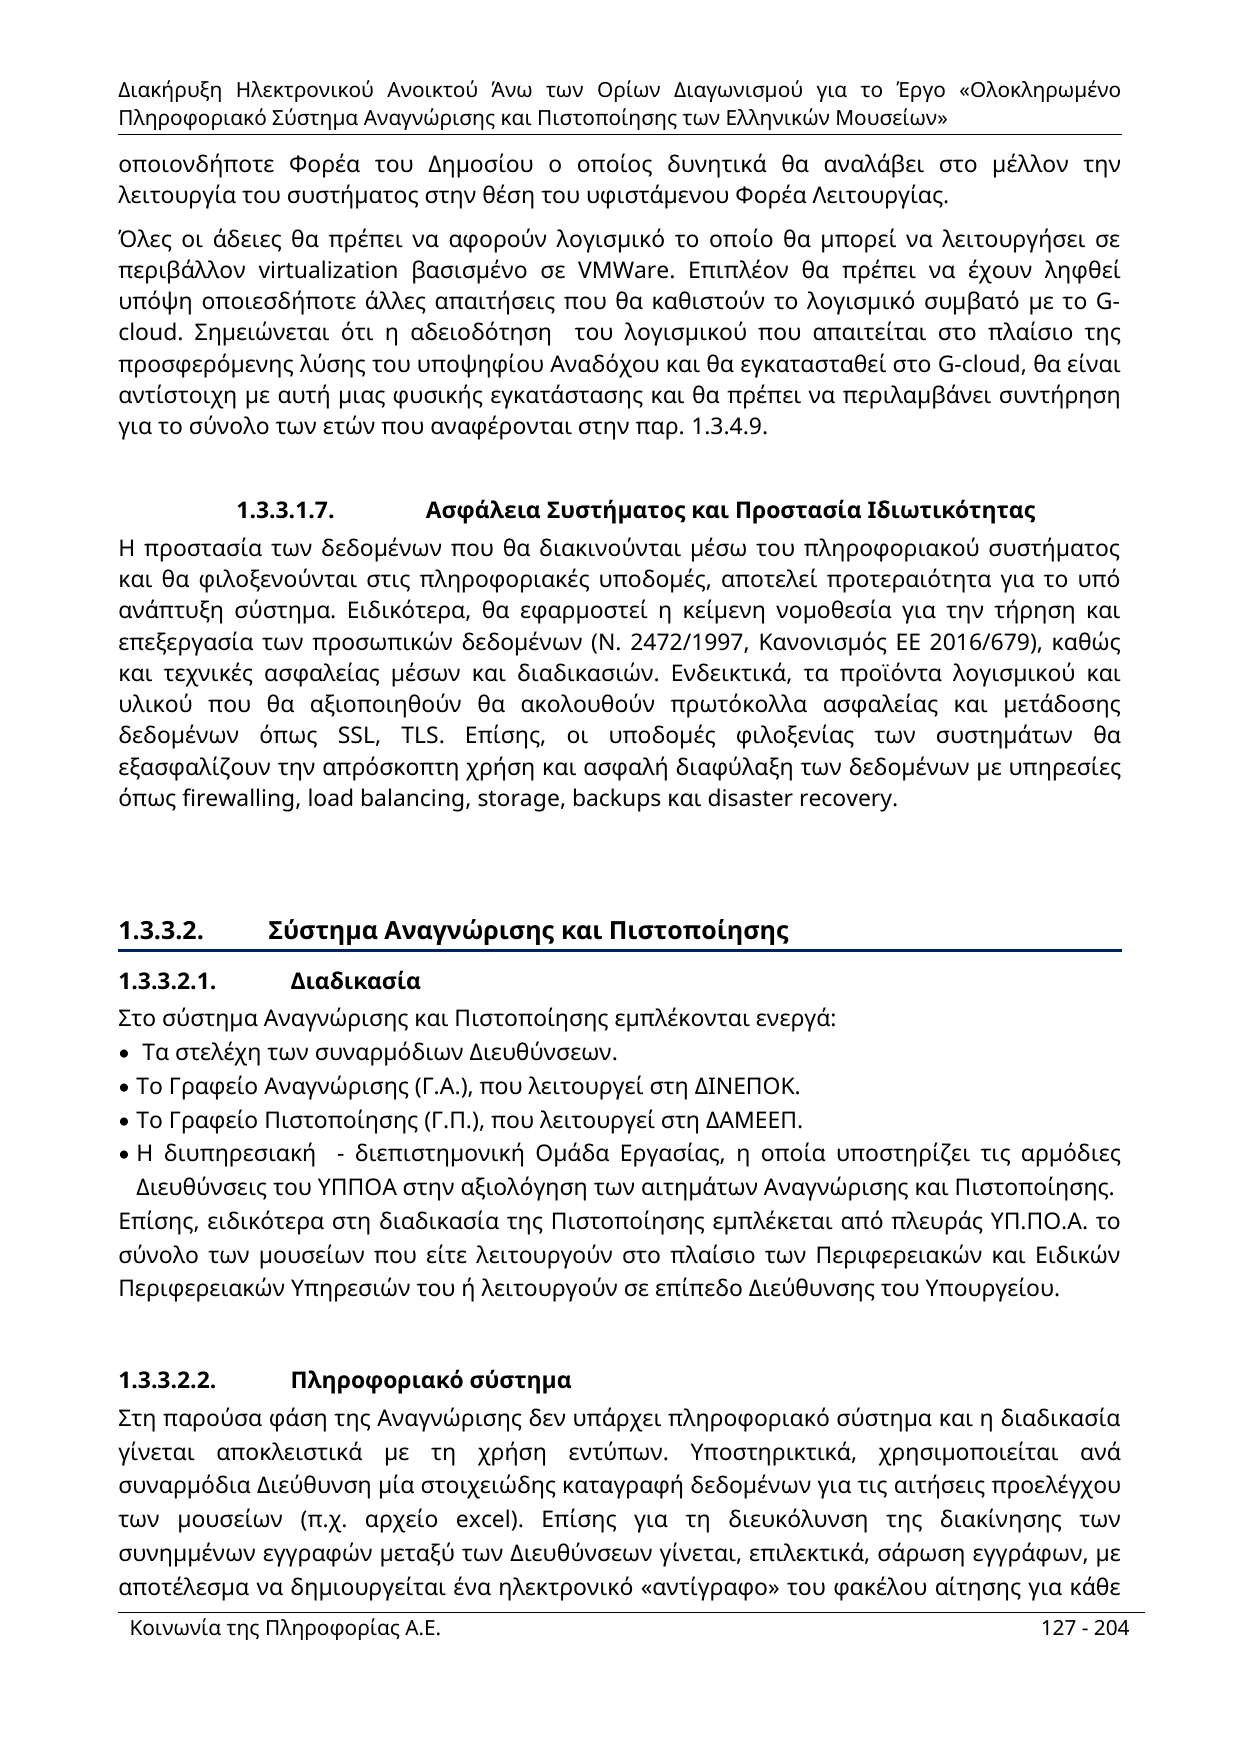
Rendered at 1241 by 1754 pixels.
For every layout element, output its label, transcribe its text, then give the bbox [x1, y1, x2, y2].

list Το Γραφείο Αναγνώρισης (Γ.Α.), που λειτουργεί στη ΔΙΝΕΠΟΚ. [118, 1070, 1122, 1101]
text Η προστασία των δεδομένων που θα διακινούνται μέσω του πληροφοριακού συστήματος και θα φιλοξενούνται στις πληροφοριακές υποδομές, αποτελεί προτεραιότητα για το υπό ανάπτυξη σύστημα. Ειδικότερα, θα εφαρμοστεί η κείμενη νομοθεσία για την τήρηση και επεξεργασία των προσωπικών δεδομένων (Ν. 2472/1997, Κανονισμός ΕΕ 2016/679), καθώς και τεχνικές ασφαλείας μέσων και διαδικασιών. Ενδεικτικά, τα προϊόντα λογισμικού και υλικού που θα αξιοποιηθούν θα ακολουθούν πρωτόκολλα ασφαλείας και μετάδοσης δεδομένων όπως SSL, TLS. Επίσης, οι υποδομές φιλοξενίας των συστημάτων θα εξασφαλίζουν την απρόσκοπτη χρήση και ασφαλή διαφύλαξη των δεδομένων με υπηρεσίες όπως firewalling, load balancing, storage, backups και disaster recovery. [118, 532, 1122, 813]
subtitle Ασφάλεια Συστήματος και Προστασία Ιδιωτικότητας [236, 494, 1122, 526]
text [118, 1402, 1122, 1602]
subtitle Σύστημα Αναγνώρισης και Πιστοποίησης [118, 913, 1122, 949]
list Τα στελέχη των συναρμόδιων Διευθύνσεων. [118, 1036, 1122, 1067]
subtitle Πληροφοριακό σύστημα [118, 1364, 1122, 1396]
text Επίσης, ειδικότερα στη διαδικασία της Πιστοποίησης εμπλέκεται από πλευράς ΥΠ.ΠΟ.Α. το σύνολο των μουσείων που είτε λειτουργούν στο πλαίσιο των Περιφερειακών και Ειδικών Περιφερειακών Υπηρεσιών του ή λειτουργούν σε επίπεδο Διεύθυνσης του Υπουργείου. [118, 1205, 1122, 1303]
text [118, 147, 1122, 210]
list Το Γραφείο Πιστοποίησης (Γ.Π.), που λειτουργεί στη ΔΑΜΕΕΠ. [118, 1103, 1122, 1135]
list Η διυπηρεσιακή - διεπιστημονική Ομάδα Εργασίας, η οποία υποστηρίζει τις αρμόδιες Διευθύνσεις του ΥΠΠΟΑ στην αξιολόγηση των αιτημάτων Αναγνώρισης και Πιστοποίησης. [118, 1137, 1122, 1202]
text Στο σύστημα Αναγνώρισης και Πιστοποίησης εμπλέκονται ενεργά: [118, 1002, 1122, 1033]
subtitle Διαδικασία [118, 965, 1122, 996]
text Όλες οι άδειες θα πρέπει να αφορούν λογισμικό το οποίο θα μπορεί να λειτουργήσει σε περιβάλλον virtualization βασισμένο σε VMWare. Επιπλέον θα πρέπει να έχουν ληφθεί υπόψη οποιεσδήποτε άλλες απαιτήσεις που θα καθιστούν το λογισμικό συμβατό με το G-cloud. Σημειώνεται ότι η αδειοδότηση του λογισμικού που απαιτείται στο πλαίσιο της προσφερόμενης λύσης του υποψηφίου Αναδόχου και θα εγκατασταθεί στο G-cloud, θα είναι αντίστοιχη με αυτή μιας φυσικής εγκατάστασης και θα πρέπει να περιλαμβάνει συντήρηση για το σύνολο των ετών που αναφέρονται στην παρ. 1.3.4.9. [118, 222, 1122, 441]
